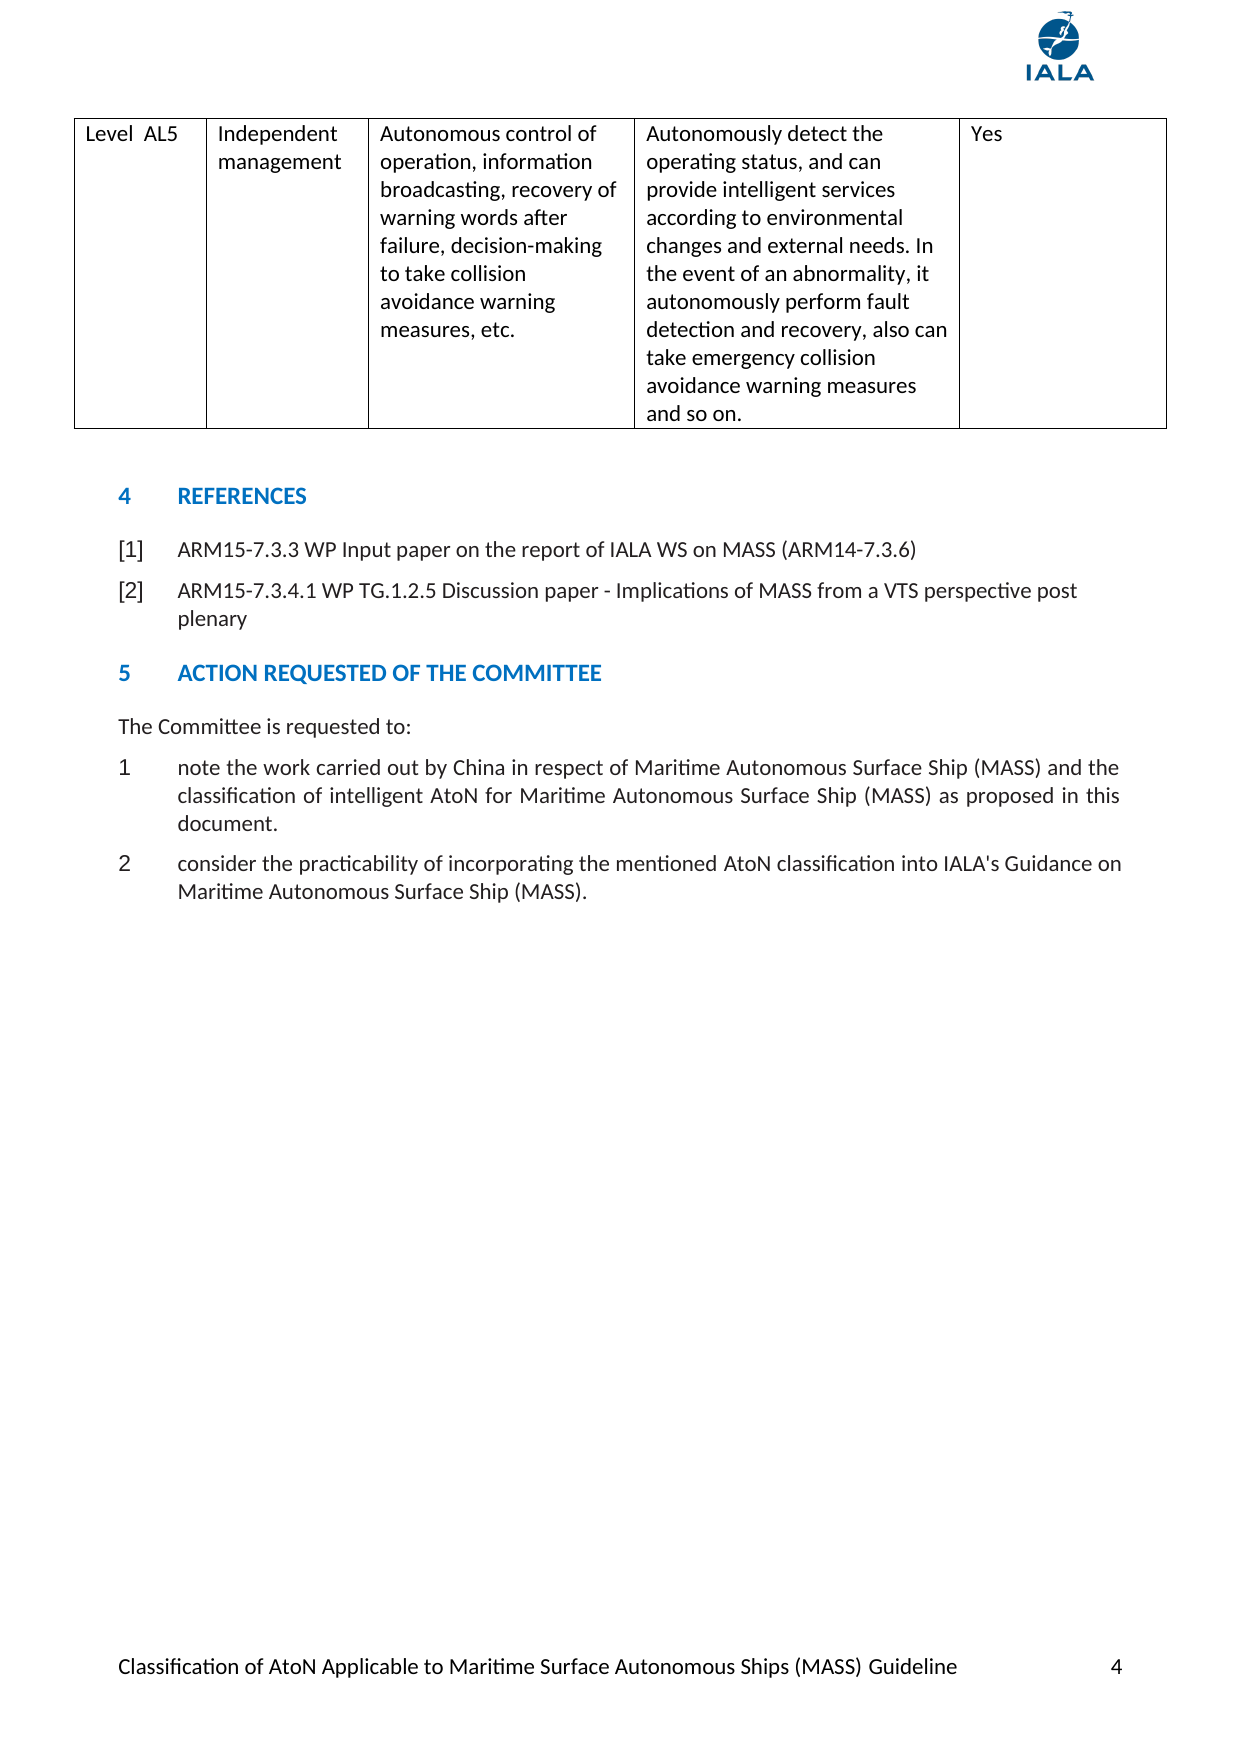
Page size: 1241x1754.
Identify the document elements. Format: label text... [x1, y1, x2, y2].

list consider the practicability of incorporating the mentioned AtoN classification into IALA's Guidance on Maritime Autonomous Surface Ship (MASS). [118, 849, 1122, 906]
text The Committee is requested to: [118, 712, 1122, 740]
text ARM15-7.3.3 WP Input paper on the report of IALA WS on MASS (ARM14-7.3.6) [118, 535, 1122, 563]
subtitle Action requested of the Committee [118, 657, 1122, 687]
table_cell Autonomous control of operation, information broadcasting, recovery of warning words after failure, decision-making to take collision avoidance warning measures, etc. [369, 119, 634, 427]
text ARM15-7.3.4.1 WP TG.1.2.5 Discussion paper - Implications of MASS from a VTS perspective post plenary [118, 576, 1122, 632]
list note the work carried out by China in respect of Maritime Autonomous Surface Ship (MASS) and the classification of intelligent AtoN for Maritime Autonomous Surface Ship (MASS) as proposed in this document. [118, 753, 1122, 837]
table_cell Autonomously detect the operating status, and can provide intelligent services according to environmental changes and external needs. In the event of an abnormality, it autonomously perform fault detection and recovery, also can take emergency collision avoidance warning measures and so on. [635, 119, 959, 427]
picture [1011, 3, 1106, 96]
table_cell Independent management [207, 119, 368, 427]
subtitle References [118, 480, 1122, 510]
table_cell Level AL5 [75, 119, 206, 427]
table_cell Yes [960, 119, 1166, 427]
